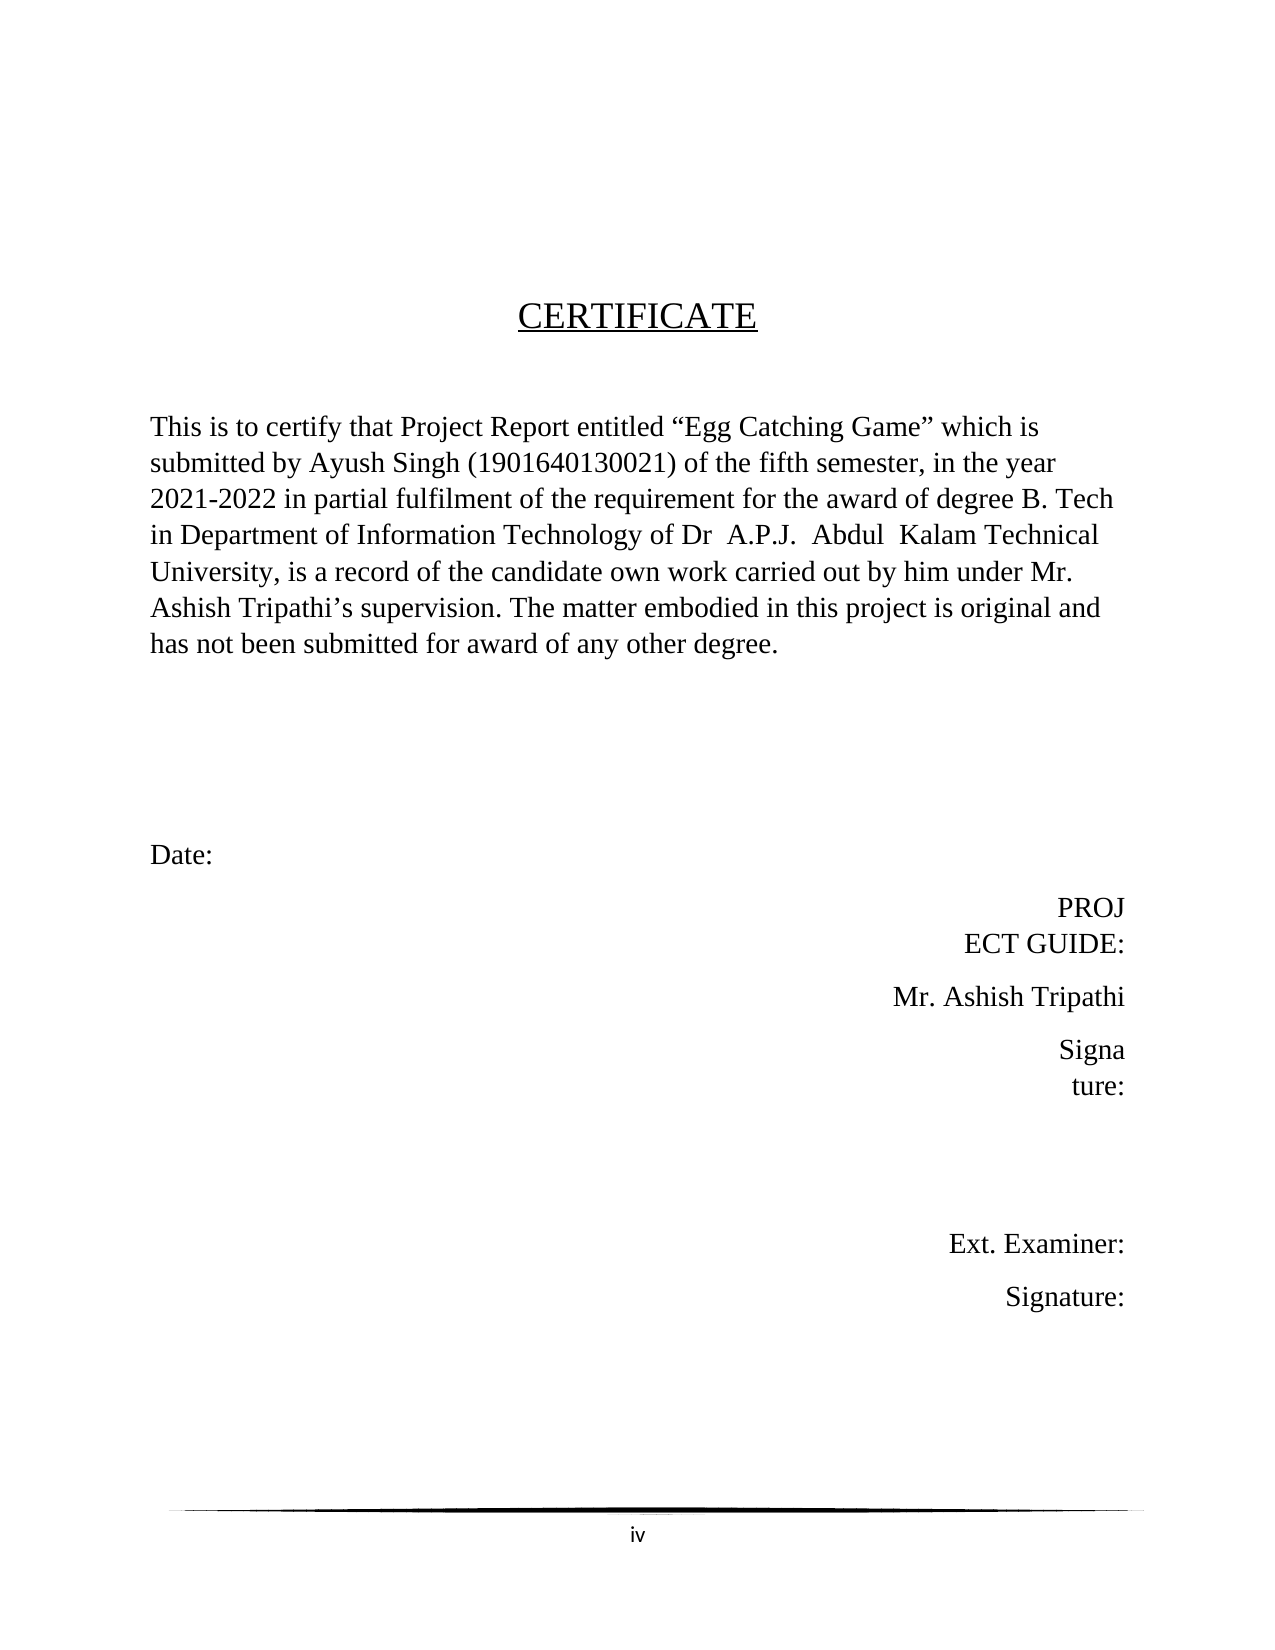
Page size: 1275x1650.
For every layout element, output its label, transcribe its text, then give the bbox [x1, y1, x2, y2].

text Mr. Ashish Tripathi [150, 979, 1125, 1012]
picture [168, 1506, 1144, 1515]
text Date: [150, 837, 1125, 871]
text PROJECT GUIDE: [150, 890, 1125, 960]
text This is to certify that Project Report entitled “Egg Catching Game” which is submitted by Ayush Singh (1901640130021) of the fifth semester, in the year 2021-2022 in partial fulfilment of the requirement for the award of degree B. Tech in Department of Information Technology of Dr A.P.J. Abdul Kalam Technical University, is a record of the candidate own work carried out by him under Mr. Ashish Tripathi’s supervision. The matter embodied in this project is original and has not been submitted for award of any other degree. [150, 409, 1125, 659]
text CERTIFICATE [150, 293, 1125, 336]
text Signature: [150, 1279, 1125, 1313]
text Ext. Examiner: [150, 1226, 1125, 1260]
text Signature: [150, 1032, 1125, 1101]
